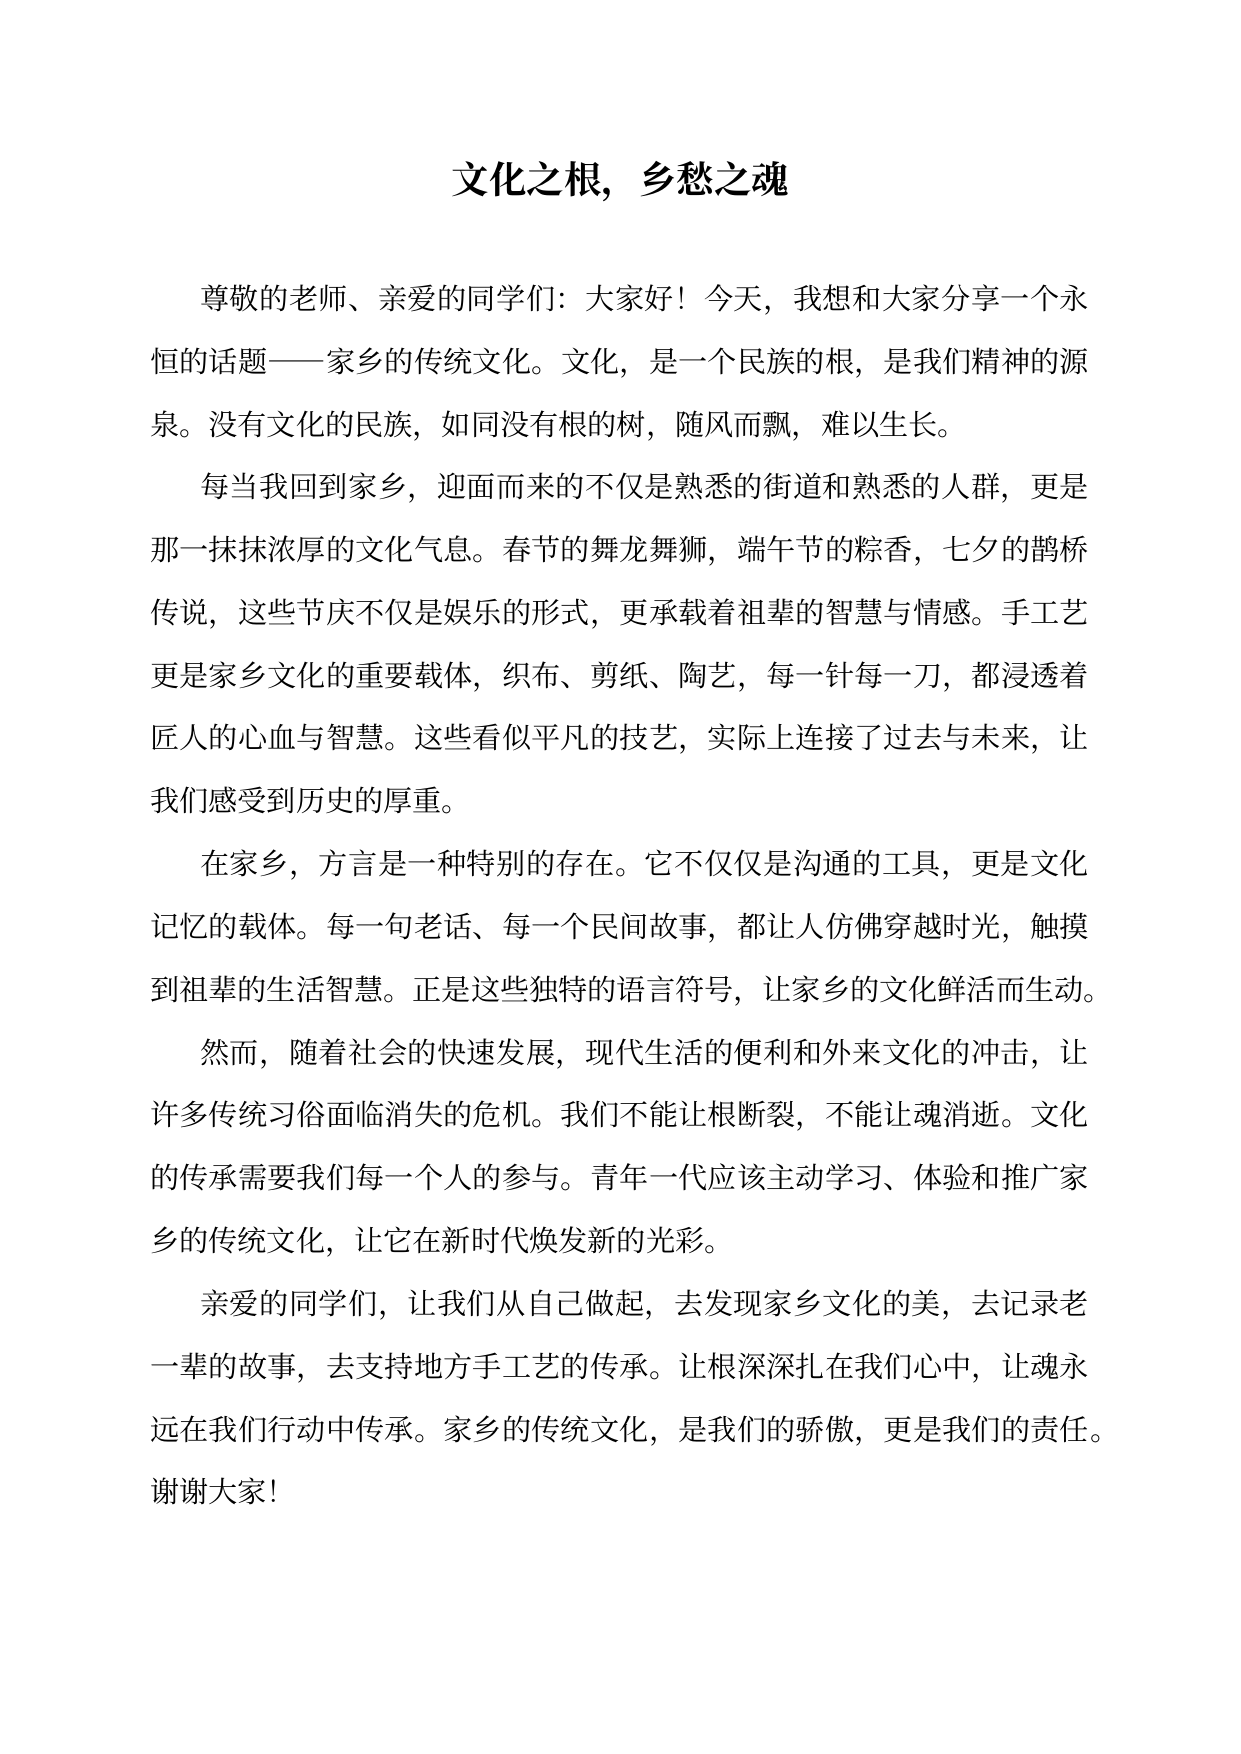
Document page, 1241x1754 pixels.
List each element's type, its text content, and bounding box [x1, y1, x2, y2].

subtitle 文化之根，乡愁之魂 [150, 150, 1090, 204]
text 亲爱的同学们，让我们从自己做起，去发现家乡文化的美，去记录老一辈的故事，去支持地方手工艺的传承。让根深深扎在我们心中，让魂永远在我们行动中传承。家乡的传统文化，是我们的骄傲，更是我们的责任。谢谢大家！ [150, 1281, 1090, 1511]
text 尊敬的老师、亲爱的同学们：大家好！今天，我想和大家分享一个永恒的话题——家乡的传统文化。文化，是一个民族的根，是我们精神的源泉。没有文化的民族，如同没有根的树，随风而飘，难以生长。 [150, 276, 1090, 443]
text 在家乡，方言是一种特别的存在。它不仅仅是沟通的工具，更是文化记忆的载体。每一句老话、每一个民间故事，都让人仿佛穿越时光，触摸到祖辈的生活智慧。正是这些独特的语言符号，让家乡的文化鲜活而生动。 [150, 841, 1090, 1008]
text 每当我回到家乡，迎面而来的不仅是熟悉的街道和熟悉的人群，更是那一抹抹浓厚的文化气息。春节的舞龙舞狮，端午节的粽香，七夕的鹊桥传说，这些节庆不仅是娱乐的形式，更承载着祖辈的智慧与情感。手工艺更是家乡文化的重要载体，织布、剪纸、陶艺，每一针每一刀，都浸透着匠人的心血与智慧。这些看似平凡的技艺，实际上连接了过去与未来，让我们感受到历史的厚重。 [150, 464, 1090, 820]
text 然而，随着社会的快速发展，现代生活的便利和外来文化的冲击，让许多传统习俗面临消失的危机。我们不能让根断裂，不能让魂消逝。文化的传承需要我们每一个人的参与。青年一代应该主动学习、体验和推广家乡的传统文化，让它在新时代焕发新的光彩。 [150, 1029, 1090, 1260]
